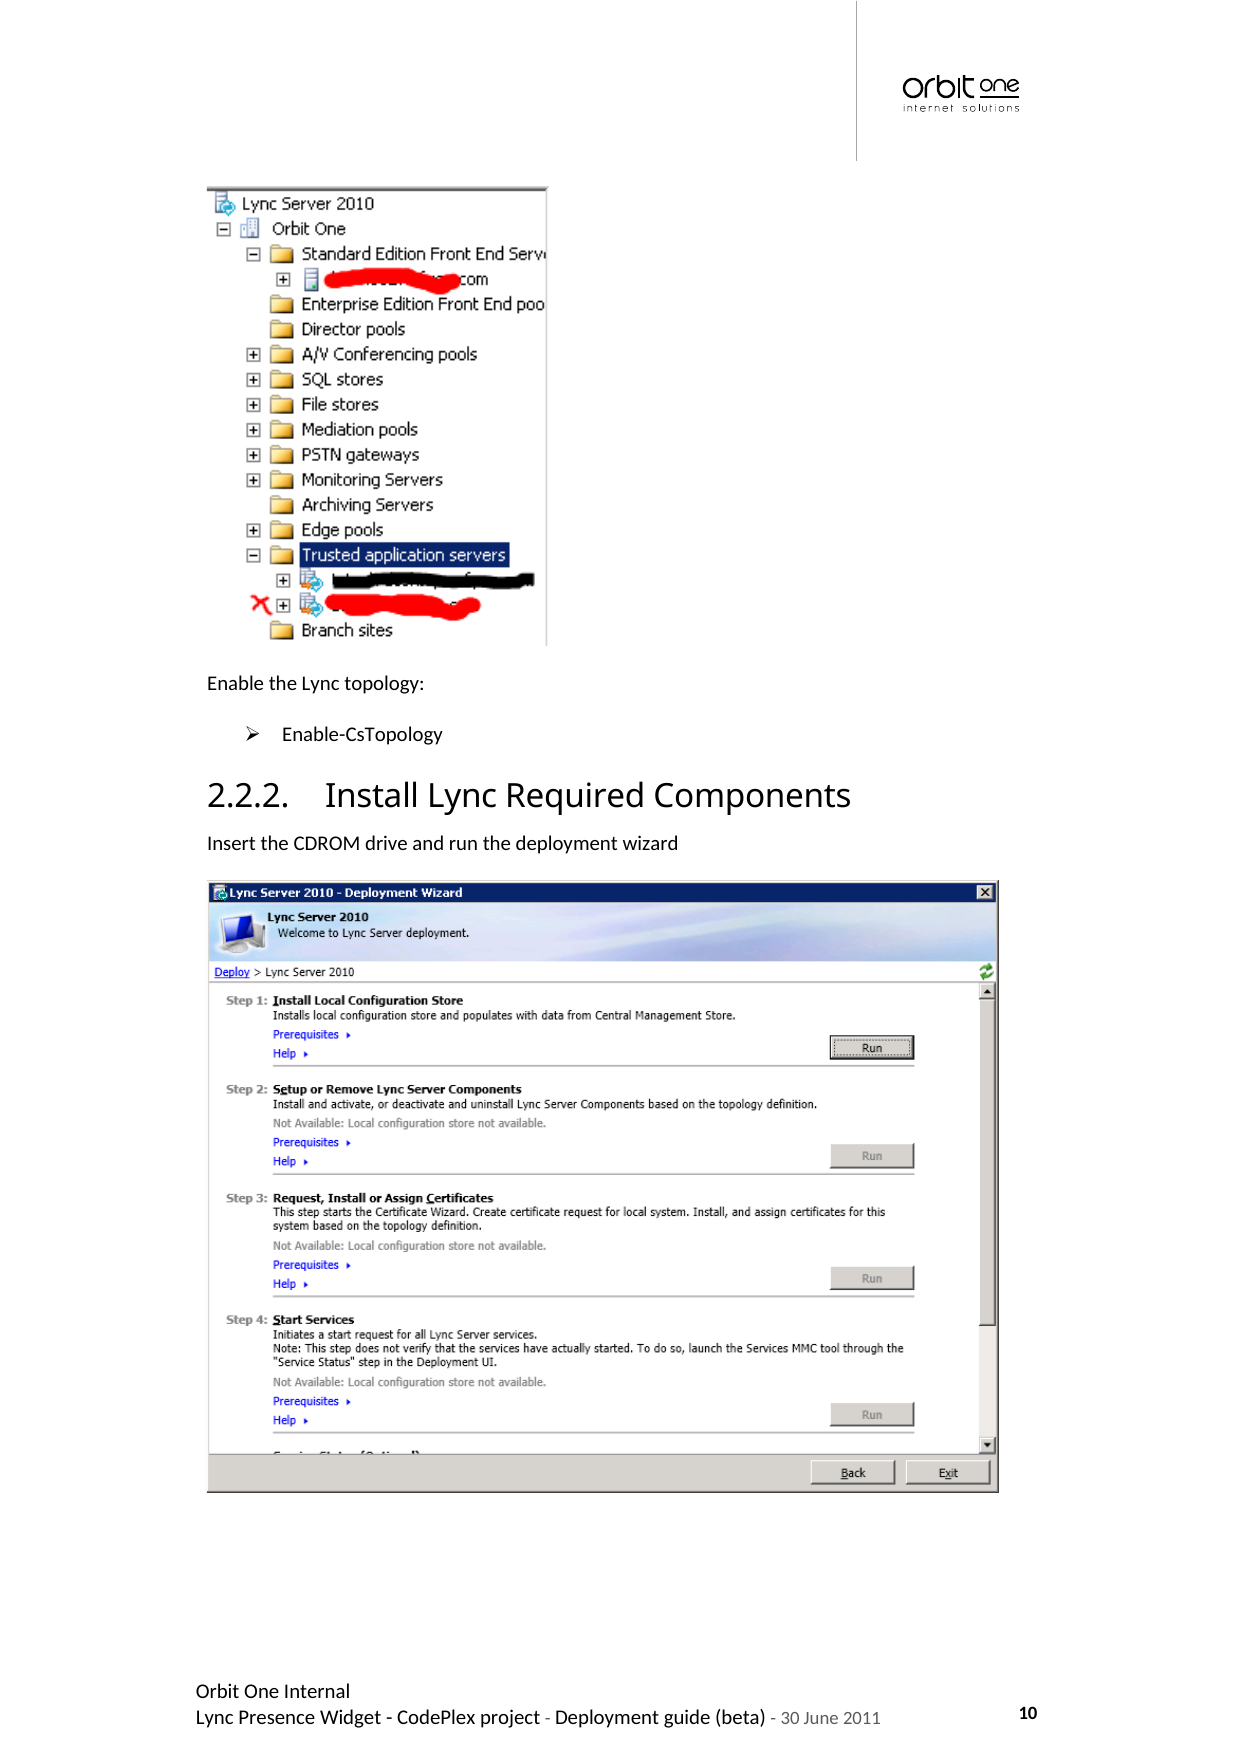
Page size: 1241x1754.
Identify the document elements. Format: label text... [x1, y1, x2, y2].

subtitle Install Lync Required Components [207, 772, 1033, 817]
picture [206, 186, 549, 646]
text Enable the Lync topology: [207, 671, 1033, 696]
picture [206, 880, 999, 1493]
text Insert the CDROM drive and run the deployment wizard [207, 830, 1033, 855]
list Enable-CsTopology [244, 721, 1033, 747]
